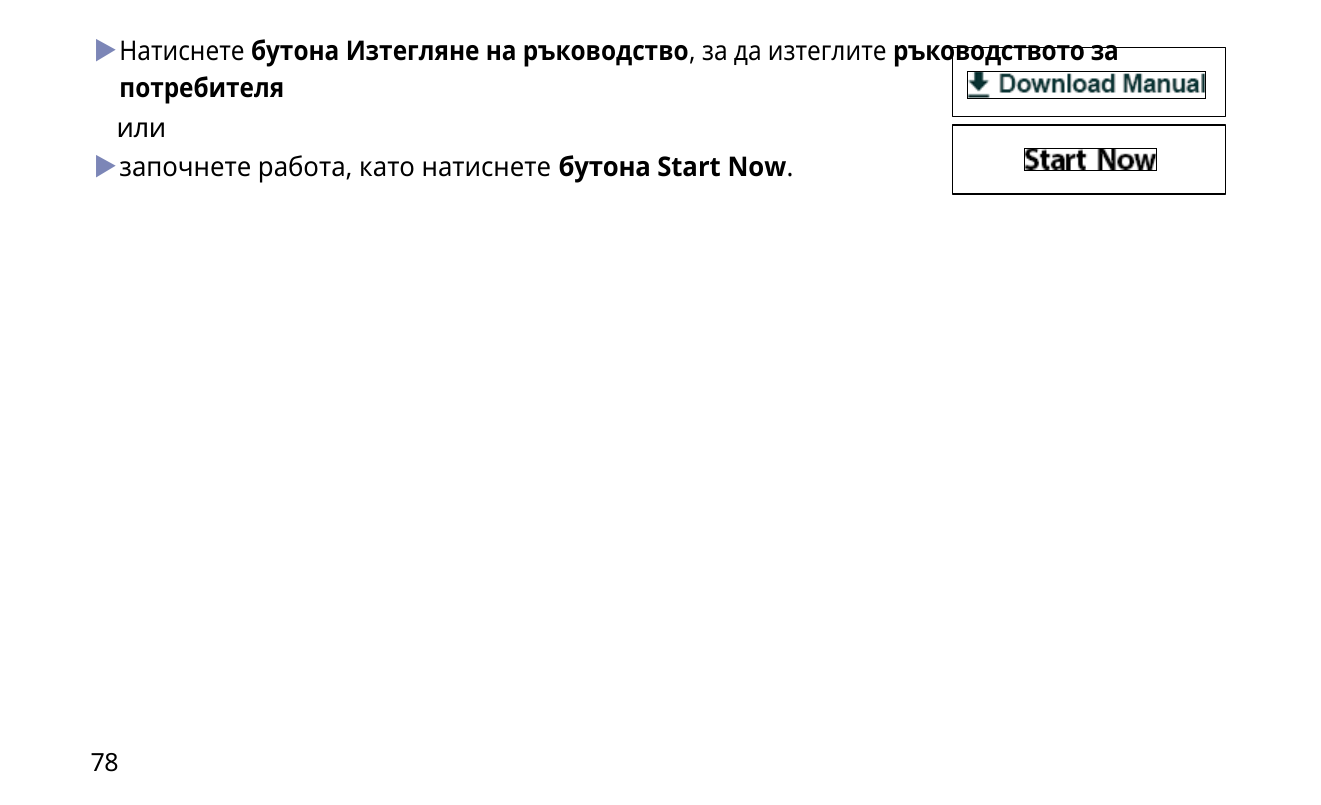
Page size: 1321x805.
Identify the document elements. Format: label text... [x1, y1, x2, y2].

list Натиснете бутона Изтегляне на ръководство, за да изтеглите ръководството за потребителя [93, 31, 1258, 105]
text или [116, 109, 1258, 146]
list започнете работа, като натиснете бутона Start Now. [93, 148, 1258, 185]
